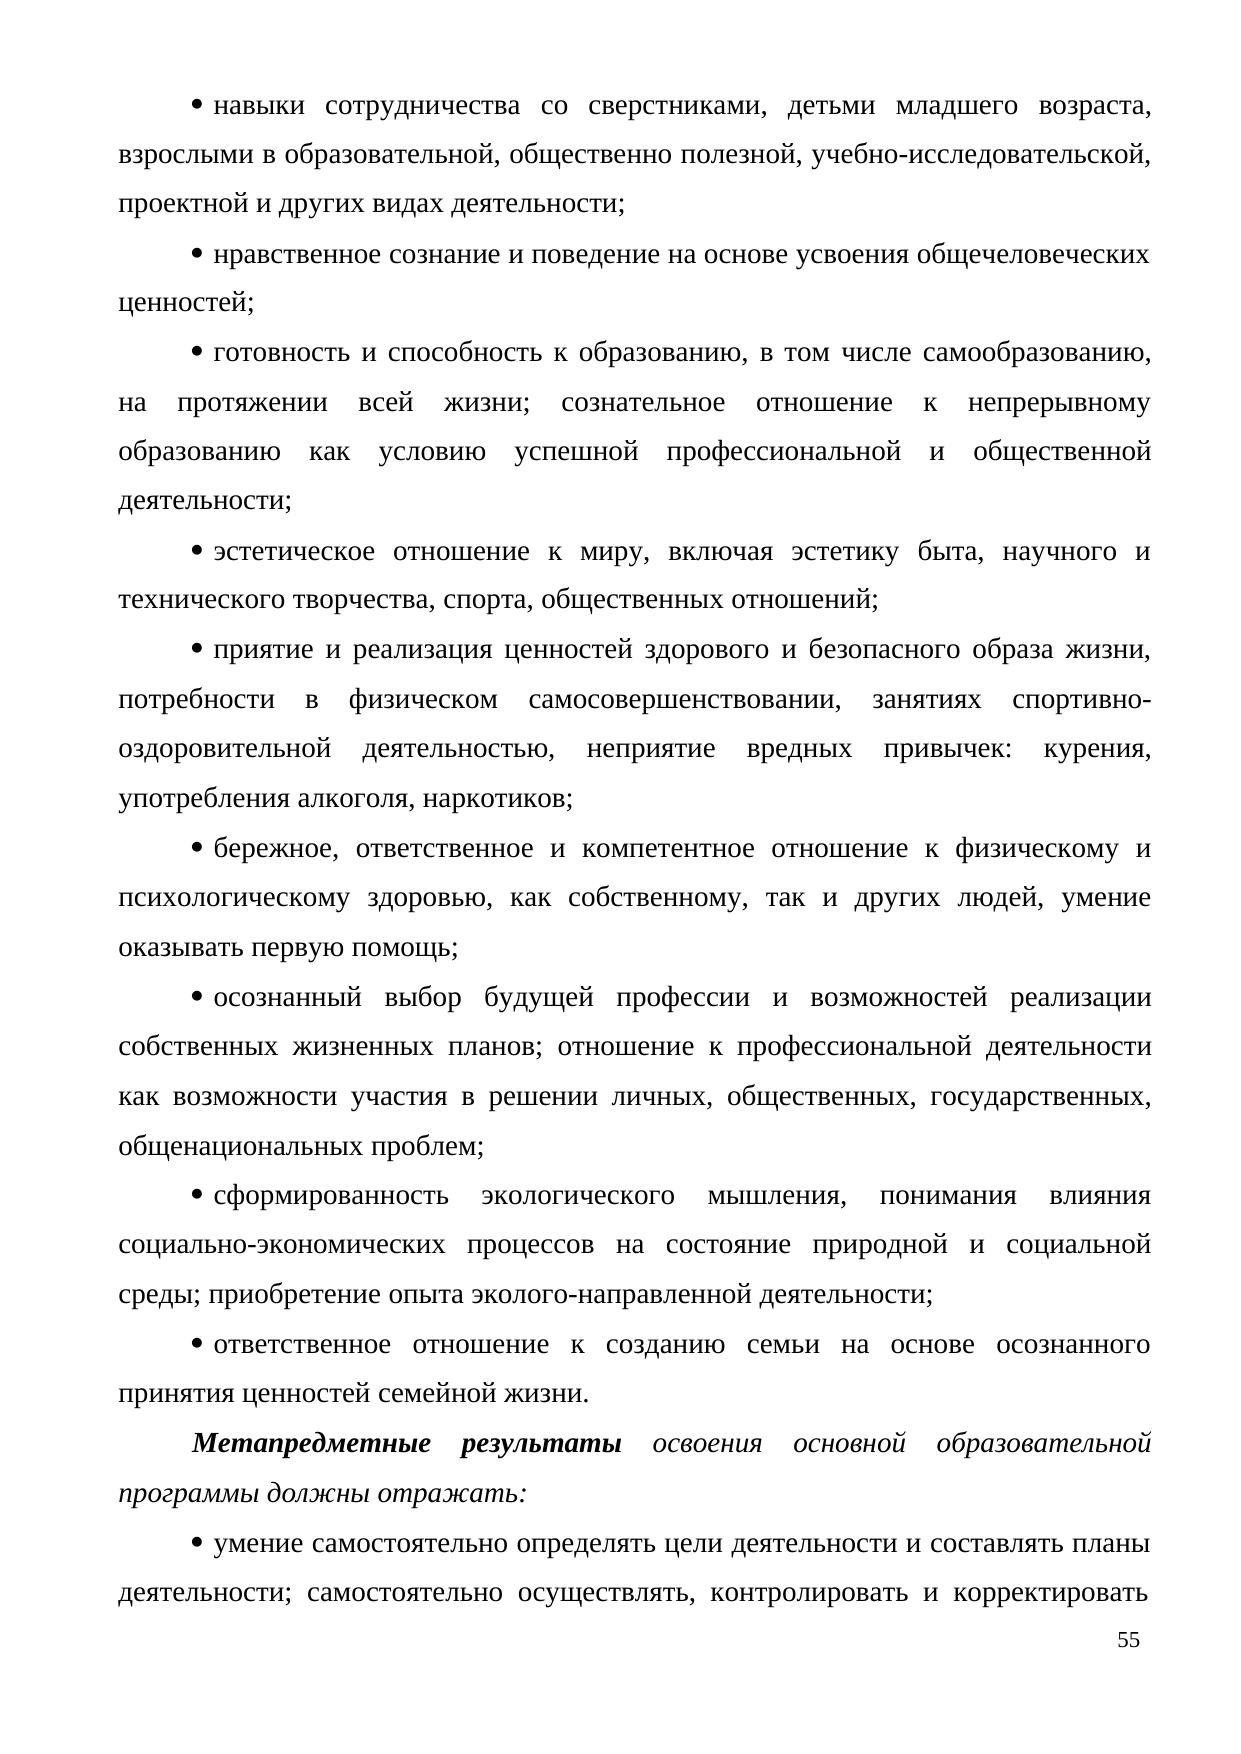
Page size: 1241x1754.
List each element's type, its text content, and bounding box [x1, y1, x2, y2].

list ответственное отношение к созданию семьи на основе осознанного принятия ценностей семейной жизни. [118, 1326, 1151, 1408]
list бережное, ответственное и компетентное отношение к физическому и психологическому здоровью, как собственному, так и других людей, умение оказывать первую помощь; [118, 830, 1151, 962]
list осознанный выбор будущей профессии и возможностей реализации собственных жизненных планов; отношение к профессиональной деятельности как возможности участия в решении личных, общественных, государственных, общенациональных проблем; [118, 979, 1152, 1161]
list сформированность экологического мышления, понимания влияния социально-экономических процессов на состояние природной и социальной среды; приобретение опыта эколого-направленной деятельности; [118, 1177, 1151, 1309]
list навыки сотрудничества со сверстниками, детьми младшего возраста, взрослыми в образовательной, общественно полезной, учебно-исследовательской, проектной и других видах деятельности; [118, 87, 1152, 219]
list приятие и реализация ценностей здорового и безопасного образа жизни, потребности в физическом самосовершенствовании, занятиях спортивно- оздоровительной деятельностью, неприятие вредных привычек: курения, употребления алкоголя, наркотиков; [118, 631, 1152, 814]
text Метапредметные результаты освоения основной образовательной программы должны отражать: [118, 1425, 1152, 1509]
list умение самостоятельно определять цели деятельности и составлять планы деятельности; самостоятельно осуществлять, контролировать и корректировать [118, 1525, 1152, 1608]
list эстетическое отношение к миру, включая эстетику быта, научного и технического творчества, спорта, общественных отношений; [118, 533, 1151, 615]
list нравственное сознание и поведение на основе усвоения общечеловеческих ценностей; [118, 236, 1151, 318]
list готовность и способность к образованию, в том числе самообразованию, на протяжении всей жизни; сознательное отношение к непрерывному образованию как условию успешной профессиональной и общественной деятельности; [118, 334, 1152, 516]
